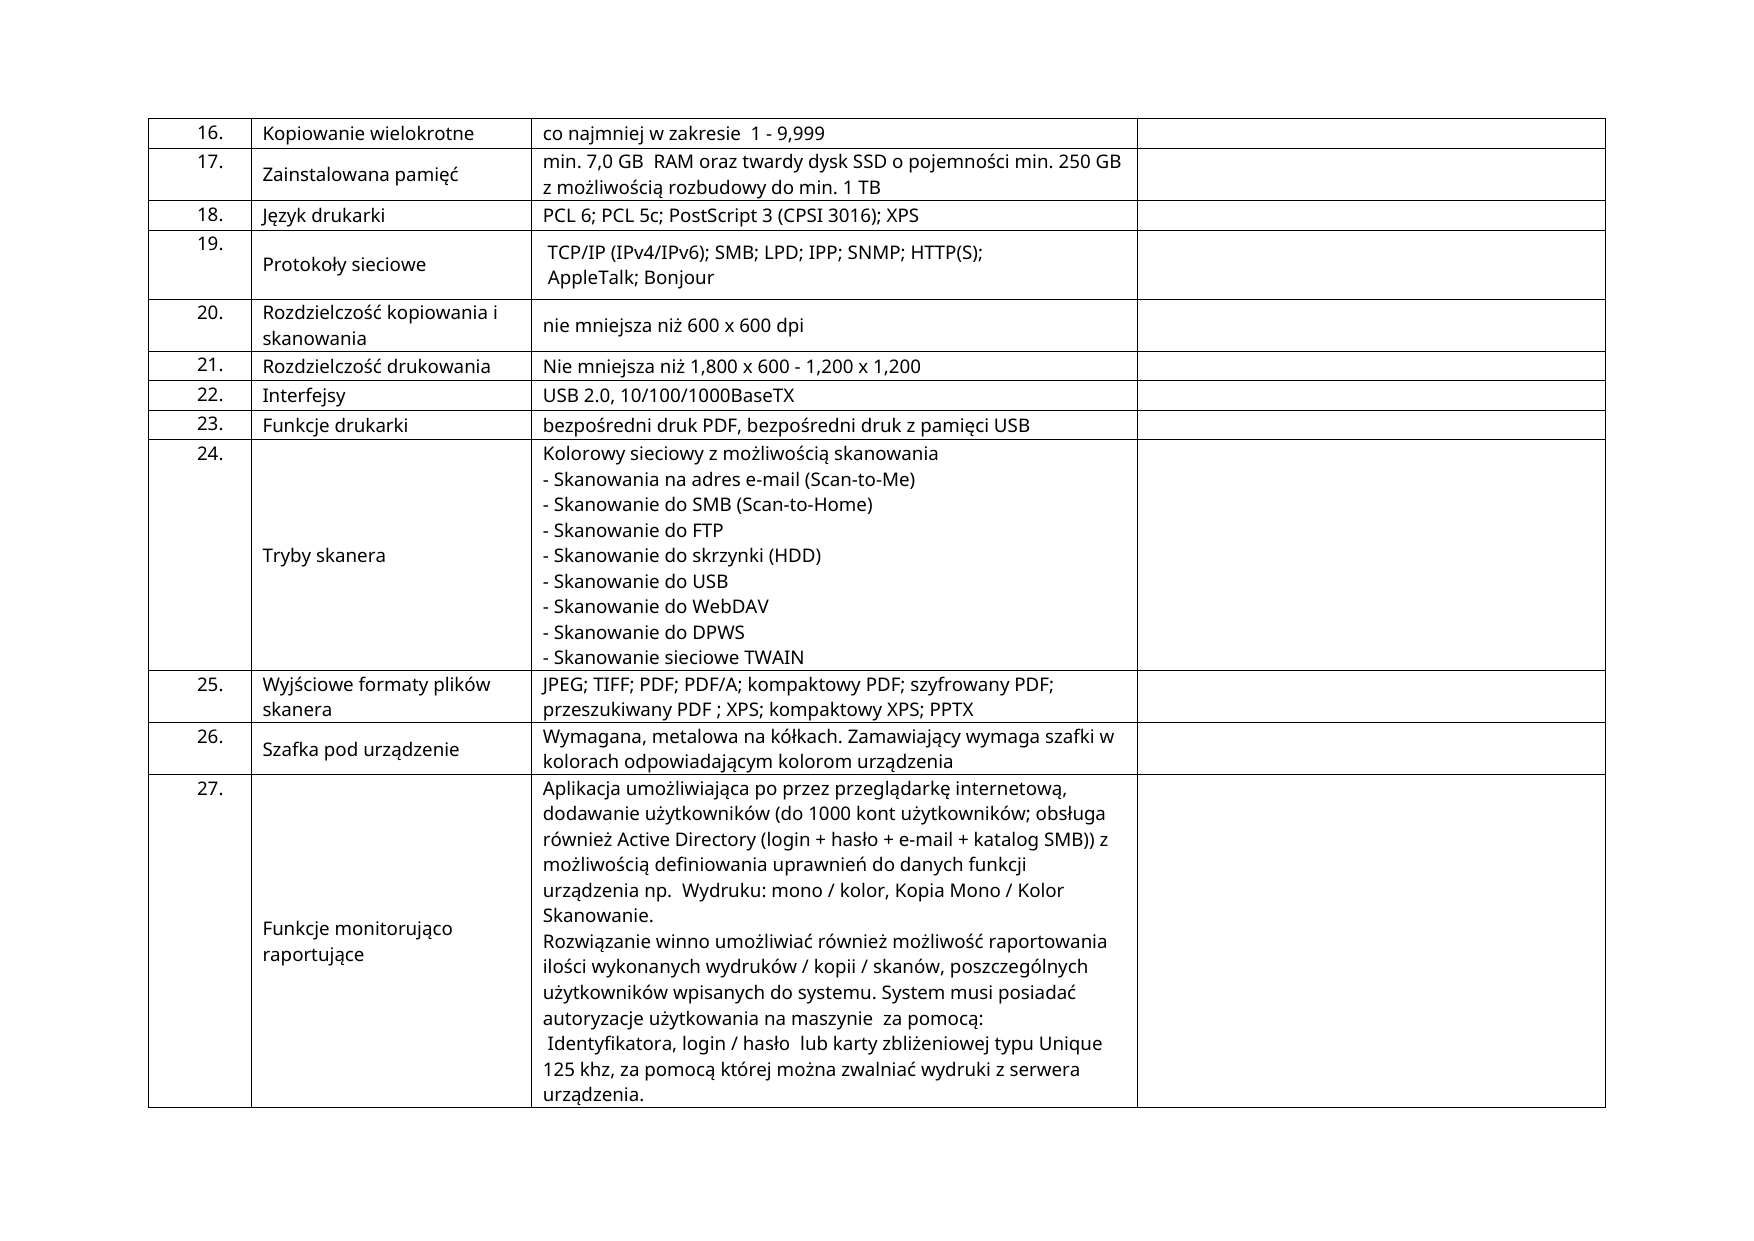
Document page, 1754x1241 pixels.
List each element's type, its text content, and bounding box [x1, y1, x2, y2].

table_cell Aplikacja umożliwiająca po przez przeglądarkę internetową, dodawanie użytkowników (do 1000 kont użytkowników; obsługa również Active Directory (login + hasło + e-mail + katalog SMB)) z możliwością definiowania uprawnień do danych funkcji urządzenia np. Wydruku: mono / kolor, Kopia Mono / Kolor Skanowanie. Rozwiązanie winno umożliwiać również możliwość raportowania ilości wykonanych wydruków / kopii / skanów, poszczególnych użytkowników wpisanych do systemu. System musi posiadać autoryzacje użytkowania na maszynie za pomocą: Identyfikatora, login / hasło lub karty zbliżeniowej typu Unique 125 khz, za pomocą której można zwalniać wydruki z serwera urządzenia. [532, 775, 1137, 1107]
table_cell [149, 440, 251, 670]
table_cell USB 2.0, 10/100/1000BaseTX [532, 381, 1137, 410]
table_cell nie mniejsza niż 600 x 600 dpi [532, 300, 1137, 351]
table_cell min. 7,0 GB RAM oraz twardy dysk SSD o pojemności min. 250 GB z możliwością rozbudowy do min. 1 TB [532, 149, 1137, 200]
table_cell [149, 723, 251, 774]
table_cell [1138, 775, 1605, 1107]
table_cell Zainstalowana pamięć [252, 149, 531, 200]
table_cell [149, 119, 251, 148]
table_cell Nie mniejsza niż 1,800 x 600 - 1,200 x 1,200 [532, 352, 1137, 380]
table_cell Wyjściowe formaty plików skanera [252, 671, 531, 722]
table_cell Interfejsy [252, 381, 531, 410]
table_cell [1138, 381, 1605, 410]
table_cell Kolorowy sieciowy z możliwością skanowania - Skanowania na adres e-mail (Scan-to-Me) - Skanowanie do SMB (Scan-to-Home) - Skanowanie do FTP - Skanowanie do skrzynki (HDD) - Skanowanie do USB - Skanowanie do WebDAV - Skanowanie do DPWS - Skanowanie sieciowe TWAIN [532, 440, 1137, 670]
table_cell [1138, 231, 1605, 298]
table_cell co najmniej w zakresie 1 - 9,999 [532, 119, 1137, 148]
table_cell [1138, 300, 1605, 351]
table_cell Funkcje drukarki [252, 411, 531, 439]
table_cell [149, 671, 251, 722]
table_cell [149, 300, 251, 351]
table_cell PCL 6; PCL 5c; PostScript 3 (CPSI 3016); XPS [532, 201, 1137, 229]
table_cell Rozdzielczość kopiowania i skanowania [252, 300, 531, 351]
table_cell Protokoły sieciowe [252, 231, 531, 298]
table_cell Wymagana, metalowa na kółkach. Zamawiający wymaga szafki w kolorach odpowiadającym kolorom urządzenia [532, 723, 1137, 774]
table_cell Tryby skanera [252, 440, 531, 670]
table_cell [149, 201, 251, 229]
table_cell Język drukarki [252, 201, 531, 229]
table_cell Funkcje monitorująco raportujące [252, 775, 531, 1107]
table_cell Szafka pod urządzenie [252, 723, 531, 774]
table_cell [149, 149, 251, 200]
table_cell JPEG; TIFF; PDF; PDF/A; kompaktowy PDF; szyfrowany PDF; przeszukiwany PDF ; XPS; kompaktowy XPS; PPTX [532, 671, 1137, 722]
table_cell Rozdzielczość drukowania [252, 352, 531, 380]
table_cell [149, 775, 251, 1107]
table_cell [1138, 201, 1605, 229]
table_cell [1138, 440, 1605, 670]
table_cell TCP/IP (IPv4/IPv6); SMB; LPD; IPP; SNMP; HTTP(S); AppleTalk; Bonjour [532, 231, 1137, 298]
table_cell [1138, 411, 1605, 439]
table_cell [149, 352, 251, 380]
table_cell Kopiowanie wielokrotne [252, 119, 531, 148]
table_cell [149, 381, 251, 410]
table_cell [1138, 723, 1605, 774]
table_cell [1138, 671, 1605, 722]
table_cell [149, 231, 251, 298]
table_cell [1138, 119, 1605, 148]
table_cell bezpośredni druk PDF, bezpośredni druk z pamięci USB [532, 411, 1137, 439]
table_cell [149, 411, 251, 439]
table_cell [1138, 352, 1605, 380]
table_cell [1138, 149, 1605, 200]
